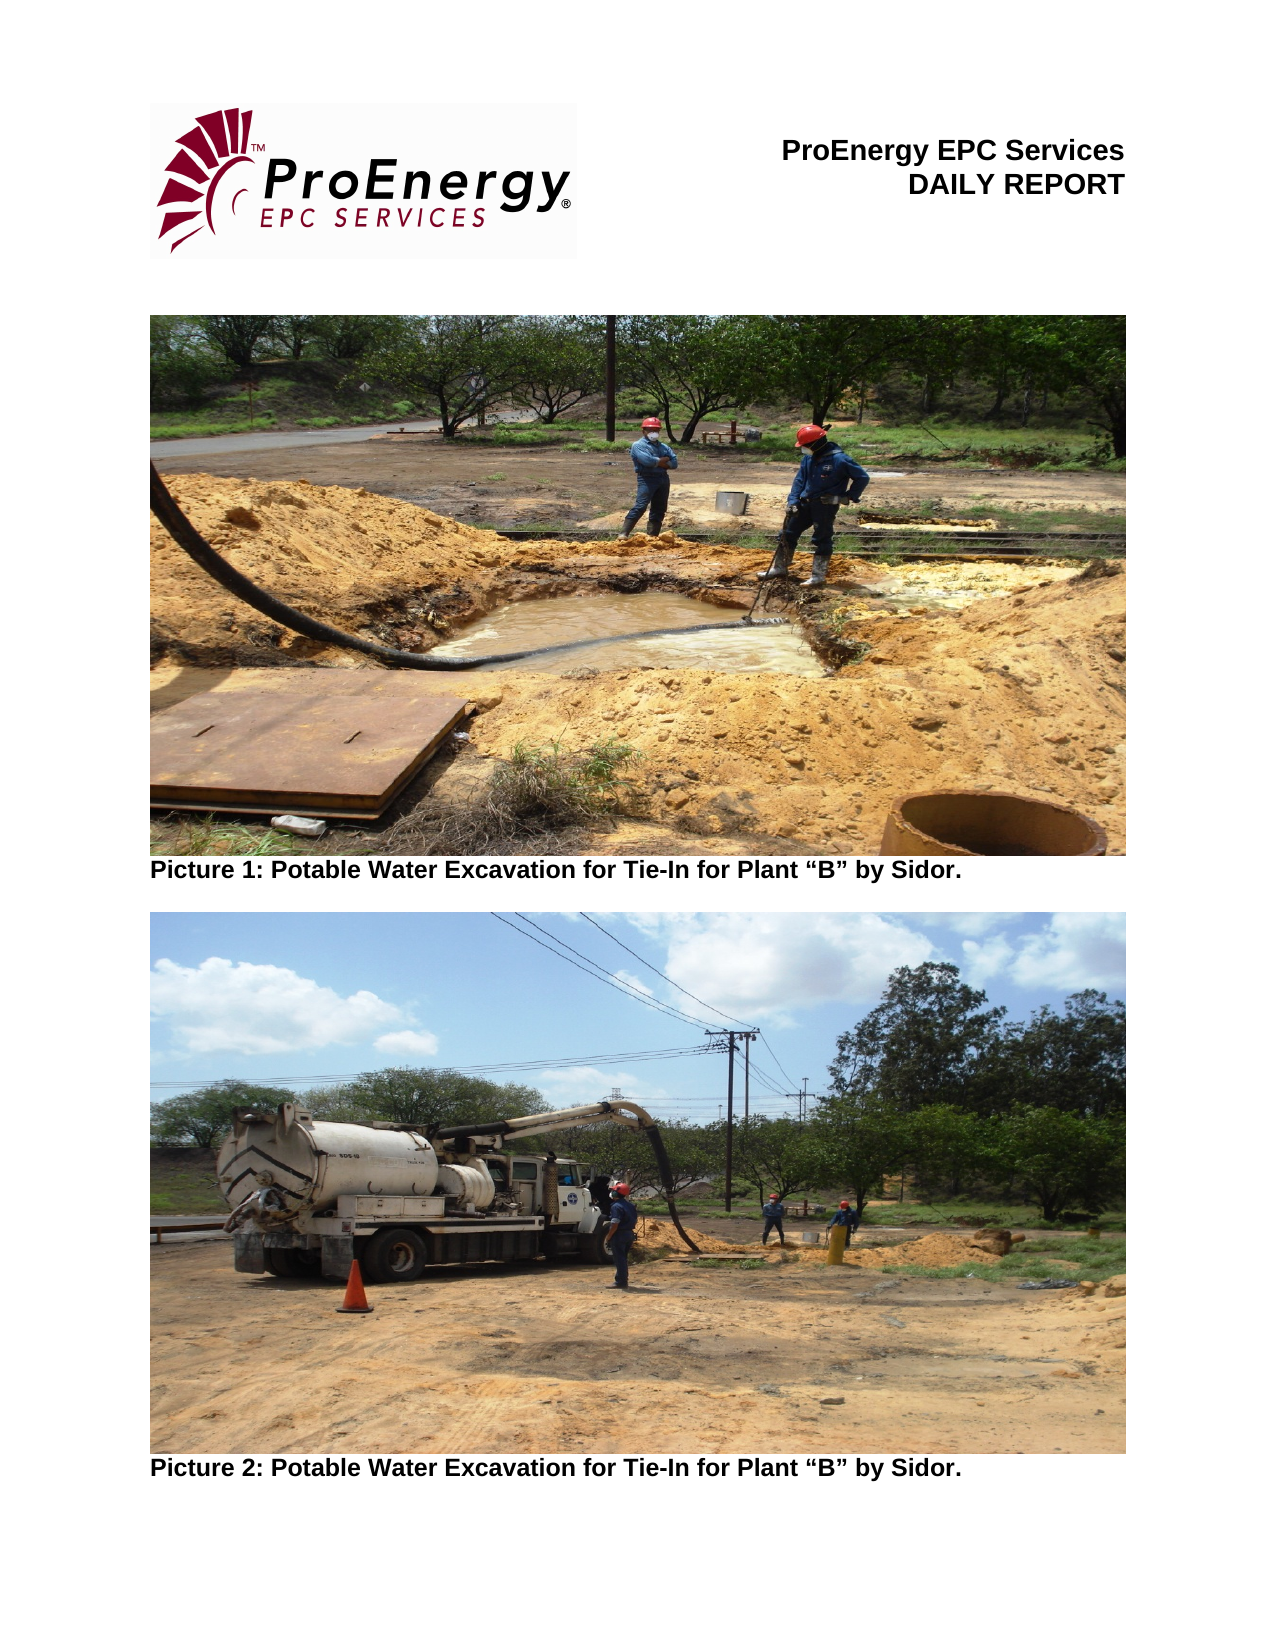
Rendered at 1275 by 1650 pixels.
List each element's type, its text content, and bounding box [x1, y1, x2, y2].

picture [150, 912, 1126, 1454]
text Picture 2: Potable Water Excavation for Tie-In for Plant “B” by Sidor. [150, 1454, 1125, 1482]
text Picture 1: Potable Water Excavation for Tie-In for Plant “B” by Sidor. [150, 856, 1125, 884]
picture [150, 103, 577, 259]
picture [150, 315, 1126, 856]
